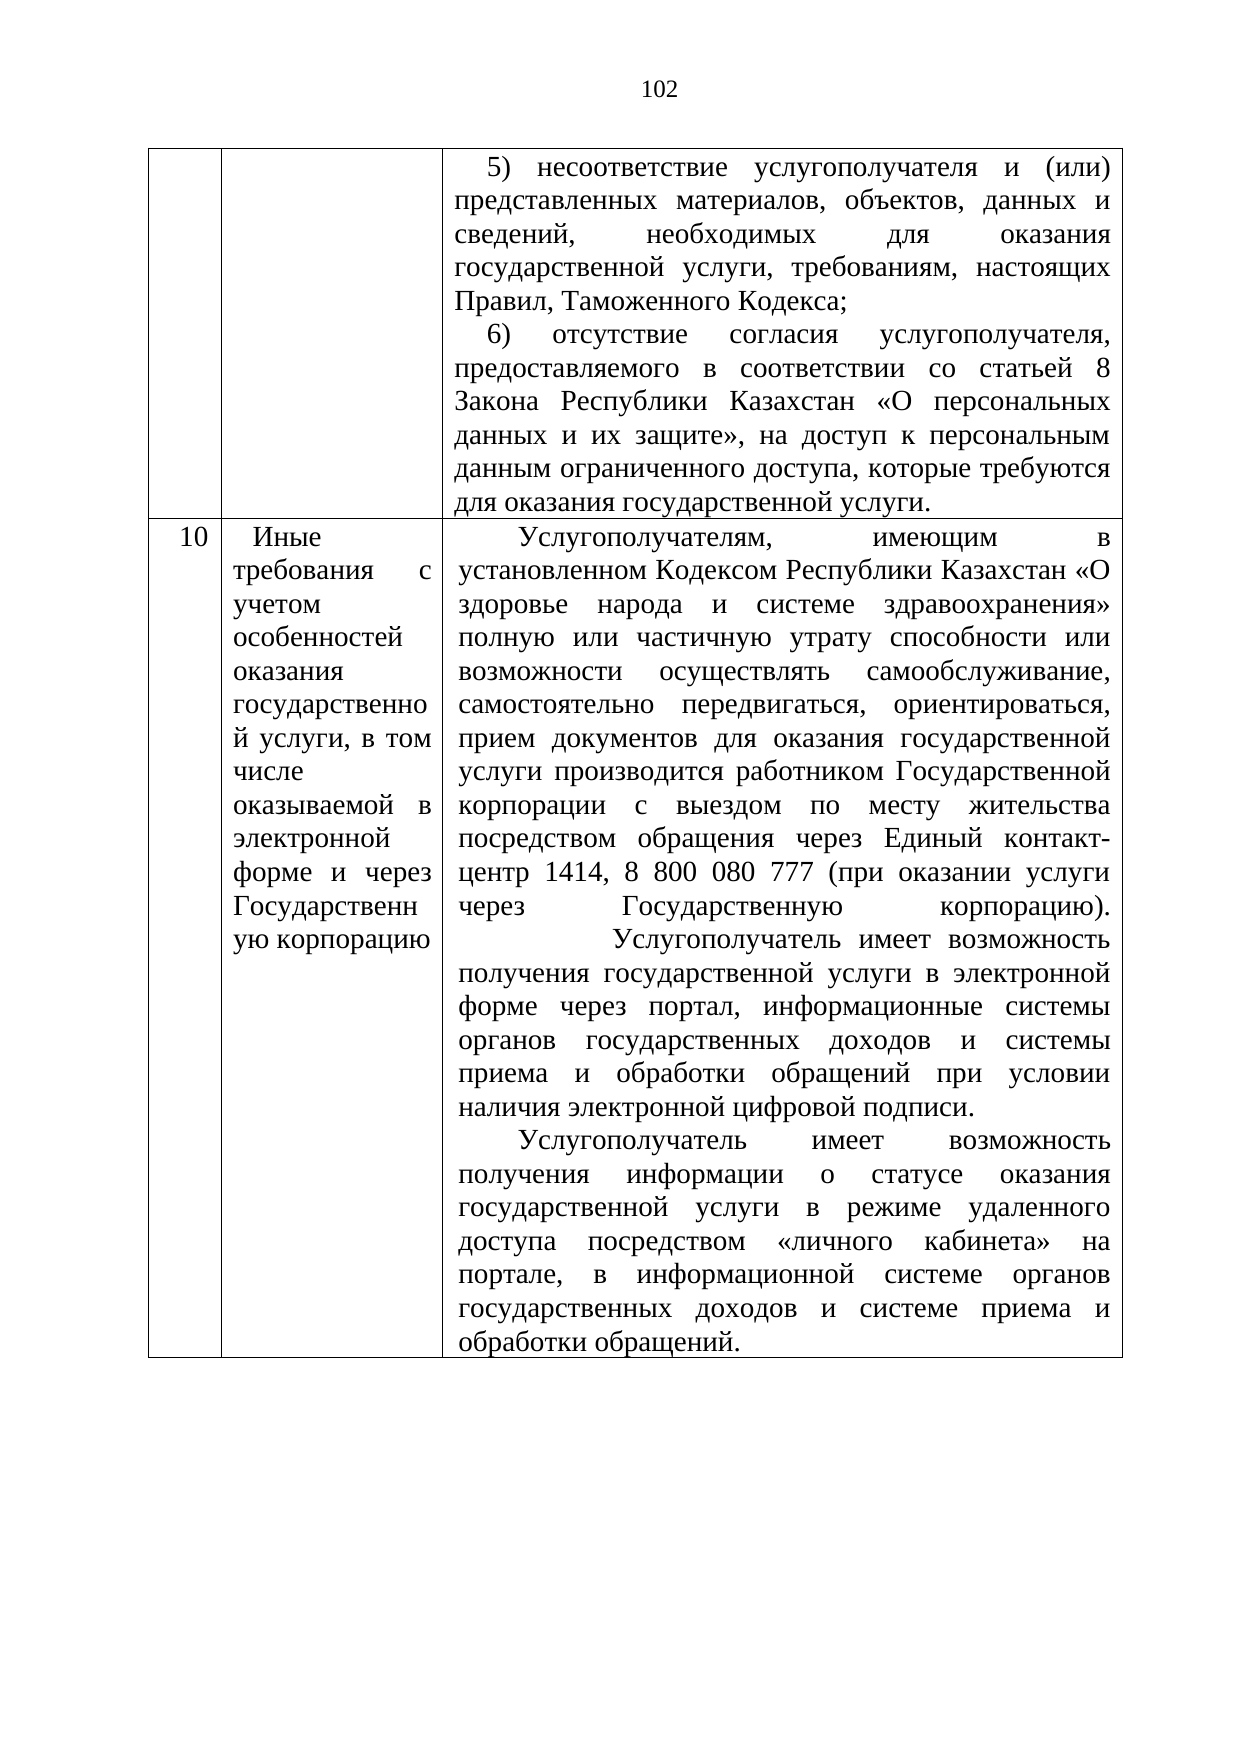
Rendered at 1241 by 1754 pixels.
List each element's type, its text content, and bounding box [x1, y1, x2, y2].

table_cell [222, 149, 442, 518]
table_cell 10 [149, 519, 221, 1357]
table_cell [443, 149, 1122, 518]
table_cell Иные требования с учетом особенностей оказания государственной услуги, в том числе оказываемой в электронной форме и через Государственную корпорацию [222, 519, 442, 1357]
table_cell 9 [149, 149, 221, 518]
table_cell Услугополучателям, имеющим в установленном Кодексом Республики Казахстан «О здоровье народа и системе здравоохранения» полную или частичную утрату способности или возможности осуществлять самообслуживание, самостоятельно передвигаться, ориентироваться, прием документов для оказания государственной услуги производится работником Государственной корпорации с выездом по месту жительства посредством обращения через Единый контакт-центр 1414, 8 800 080 777 (при оказании услуги через Государственную корпорацию). Услугополучатель имеет возможность получения государственной услуги в электронной форме через портал, информационные системы органов государственных доходов и системы приема и обработки обращений при условии наличия электронной цифровой подписи. Услугополучатель имеет возможность получения информации о статусе оказания государственной услуги в режиме удаленного доступа посредством «личного кабинета» на портале, в информационной системе органов государственных доходов и системе приема и обработки обращений. [443, 519, 1122, 1357]
